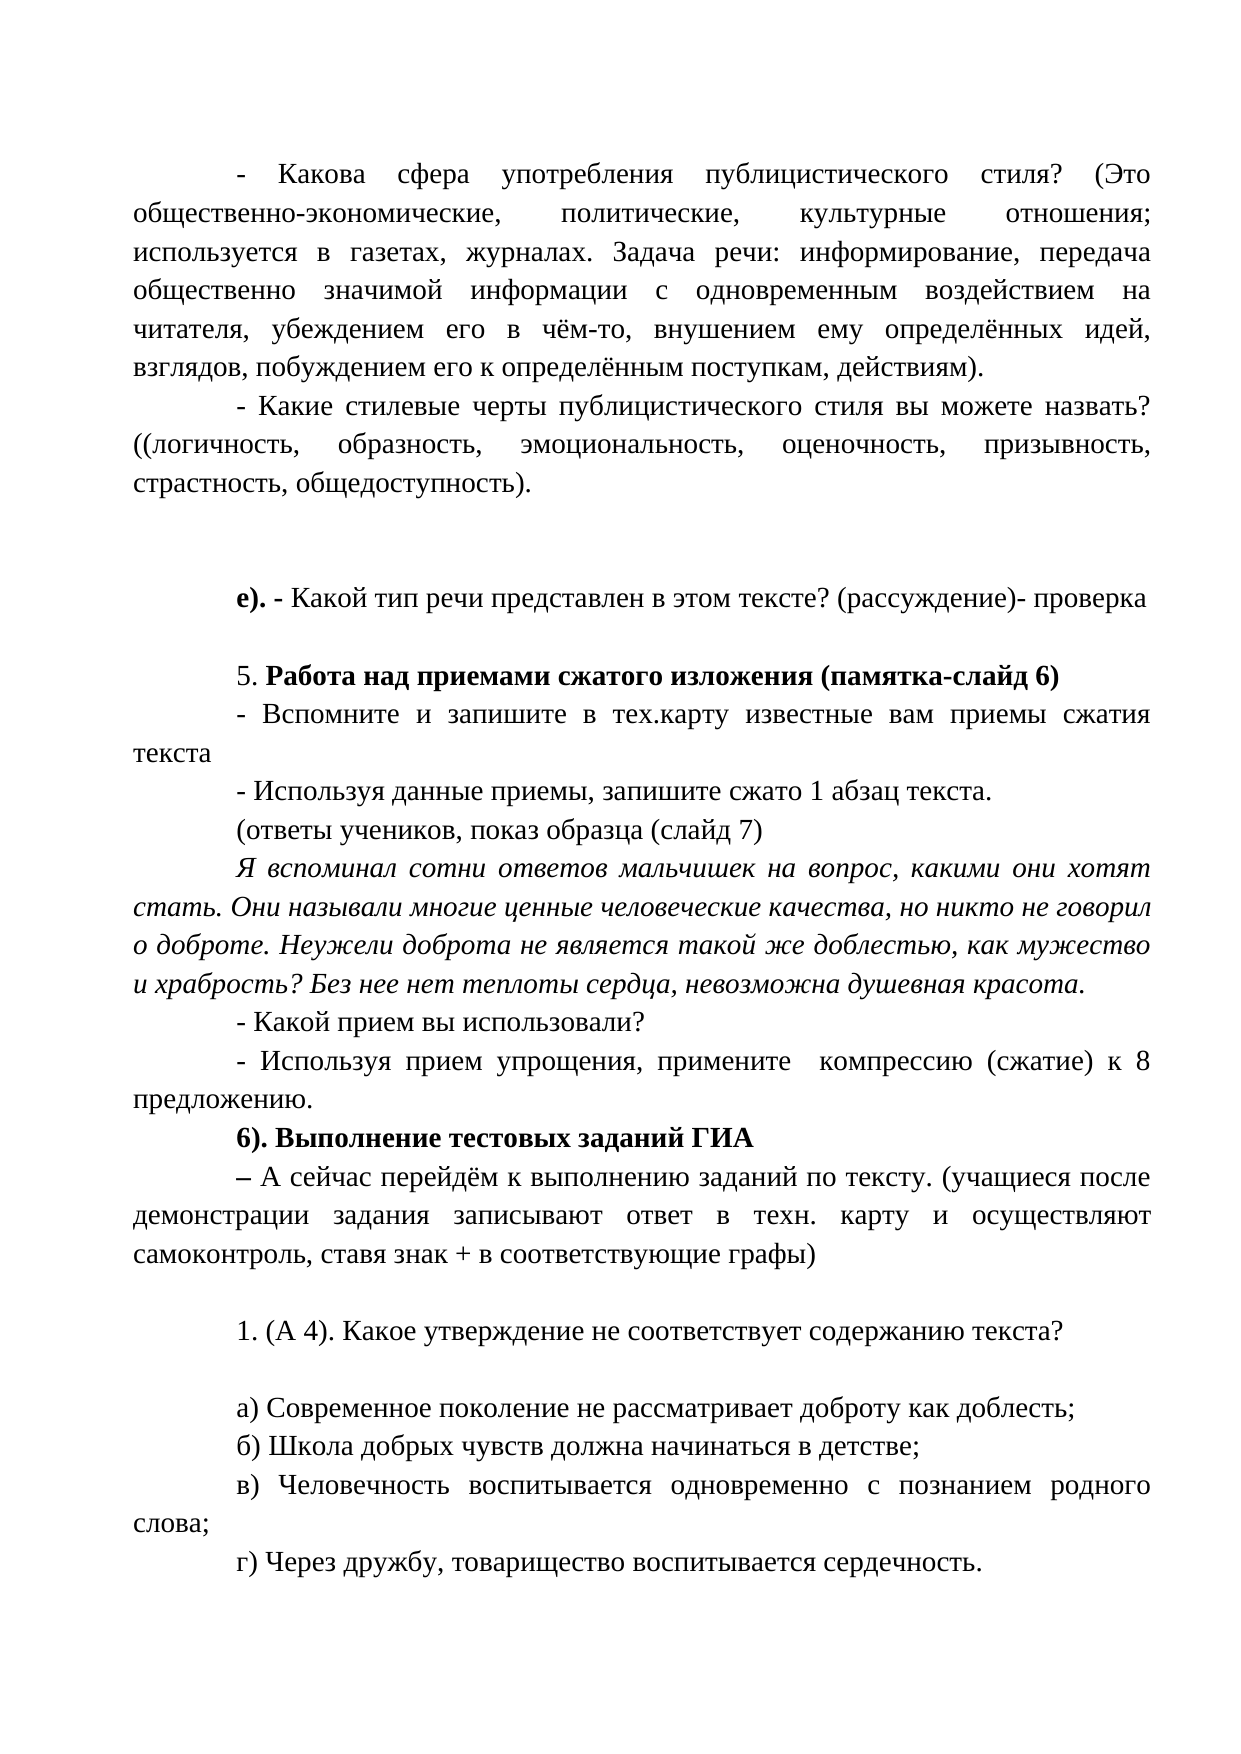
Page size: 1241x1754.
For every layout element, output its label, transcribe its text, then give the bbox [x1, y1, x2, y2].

text г) Через дружбу, товарищество воспитывается сердечность. [133, 1544, 1152, 1578]
text 1. (А 4). Какое утверждение не соответствует содержанию текста? [133, 1313, 1152, 1346]
text - Используя данные приемы, запишите сжато 1 абзац текста. [133, 773, 1152, 807]
text - Используя прием упрощения, примените компрессию (сжатие) к 8 предложению. [133, 1043, 1152, 1115]
text 6). Выполнение тестовых заданий ГИА [133, 1120, 1152, 1154]
text - Какие стилевые черты публицистического стиля вы можете назвать? ((логичность, образность, эмоциональность, оценочность, призывность, страстность, общедоступность). [133, 388, 1152, 498]
text - Какой прием вы использовали? [133, 1004, 1152, 1038]
text 5. Работа над приемами сжатого изложения (памятка-слайд 6) [133, 658, 1152, 691]
text в) Человечность воспитывается одновременно с познанием родного слова; [133, 1467, 1152, 1539]
text Я вспоминал сотни ответов мальчишек на вопрос, какими они хотят стать. Они называли многие ценные человеческие качества, но никто не говорил о доброте. Неужели доброта не является такой же доблестью, как мужество и храбрость? Без нее нет теплоты сердца, невозможна душевная красота. [133, 850, 1152, 999]
text а) Современное поколение не рассматривает доброту как доблесть; [133, 1390, 1152, 1423]
text - Какова сфера употребления публицистического стиля? (Это общественно-экономические, политические, культурные отношения; используется в газетах, журналах. Задача речи: информирование, передача общественно значимой информации с одновременным воздействием на читателя, убеждением его в чём-то, внушением ему определённых идей, взглядов, побуждением его к определённым поступкам, действиям). [133, 157, 1152, 383]
text - Вспомните и запишите в тех.карту известные вам приемы сжатия текста [133, 696, 1152, 768]
text (ответы учеников, показ образца (слайд 7) [133, 812, 1152, 845]
text е). - Какой тип речи представлен в этом тексте? (рассуждение)- проверка [133, 581, 1152, 614]
text б) Школа добрых чувств должна начинаться в детстве; [133, 1428, 1152, 1462]
text – А сейчас перейдём к выполнению заданий по тексту. (учащиеся после демонстрации задания записывают ответ в техн. карту и осуществляют самоконтроль, ставя знак + в соответствующие графы) [133, 1159, 1152, 1269]
